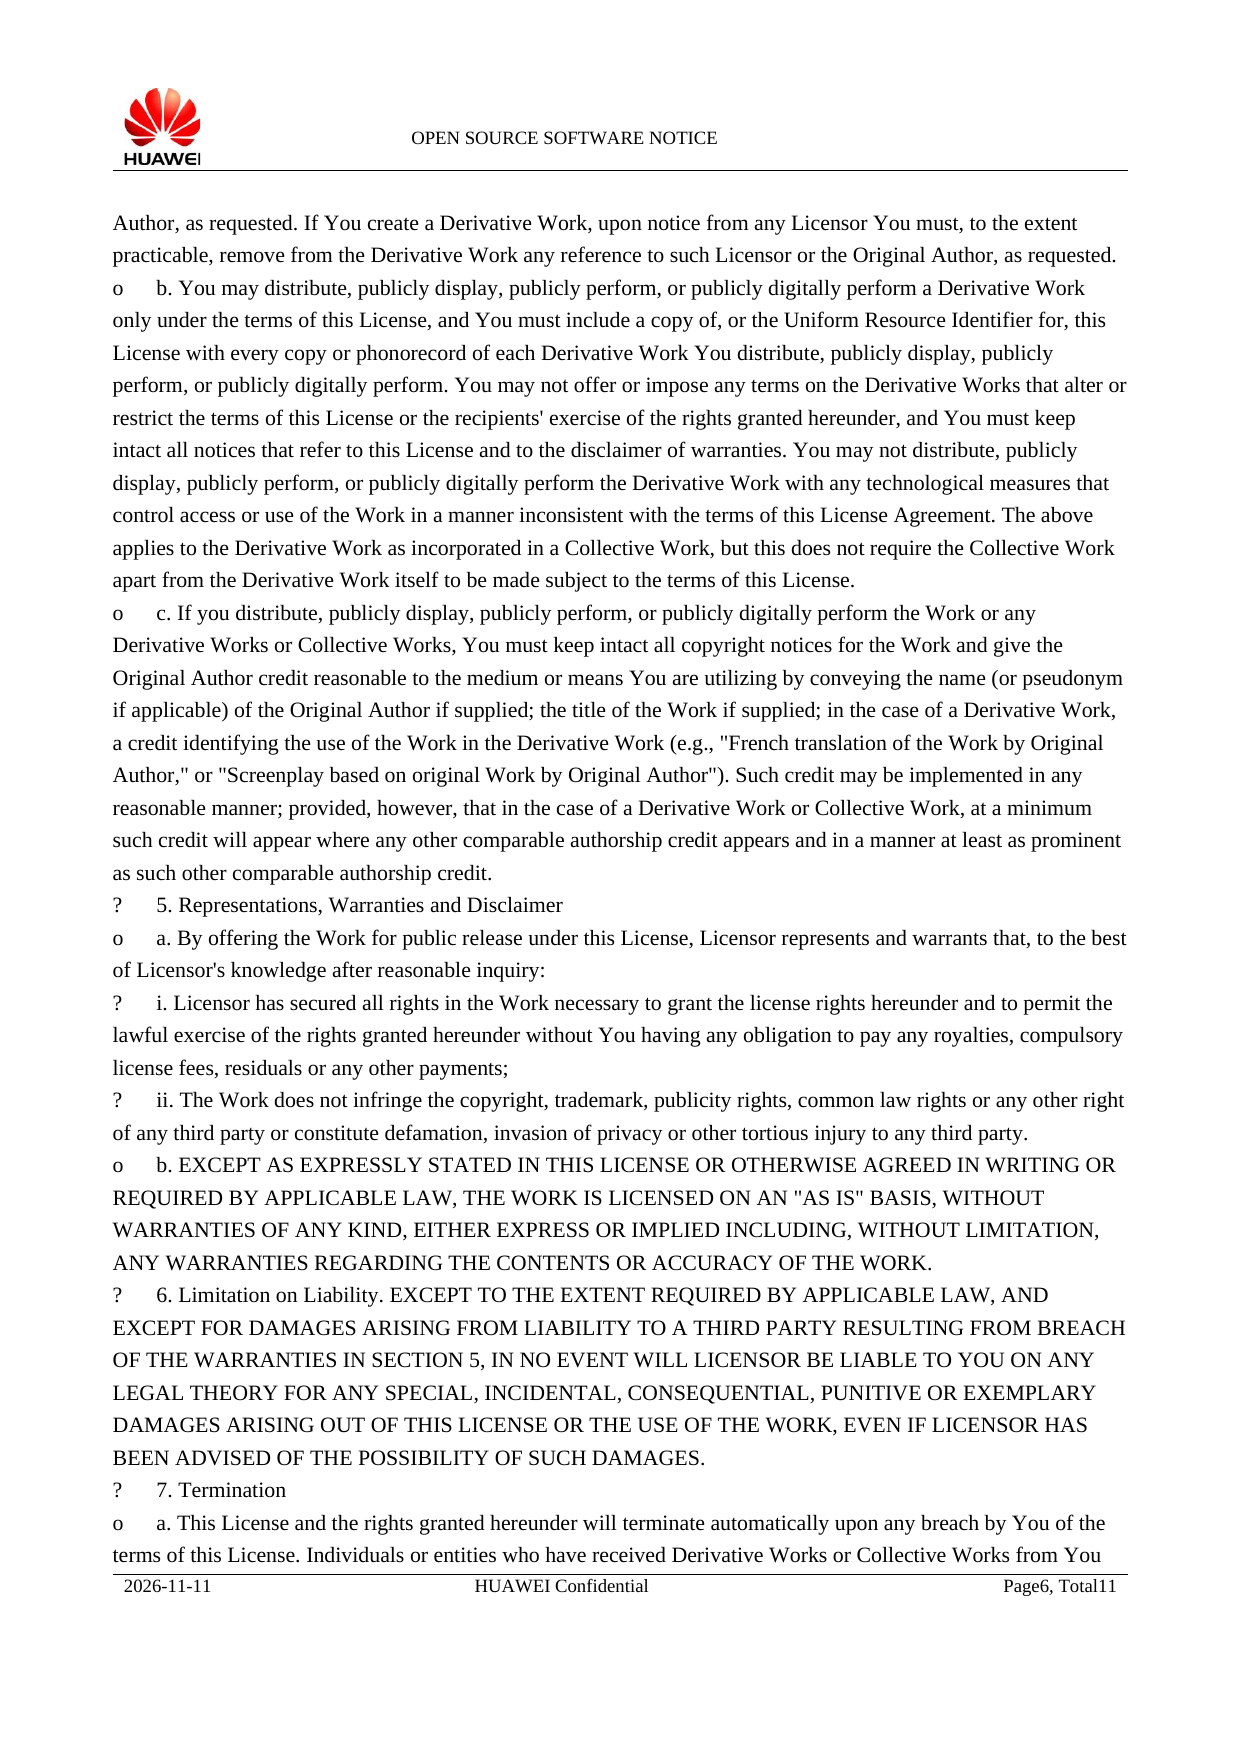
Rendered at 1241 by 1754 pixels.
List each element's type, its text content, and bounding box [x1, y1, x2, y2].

picture [124, 88, 201, 165]
